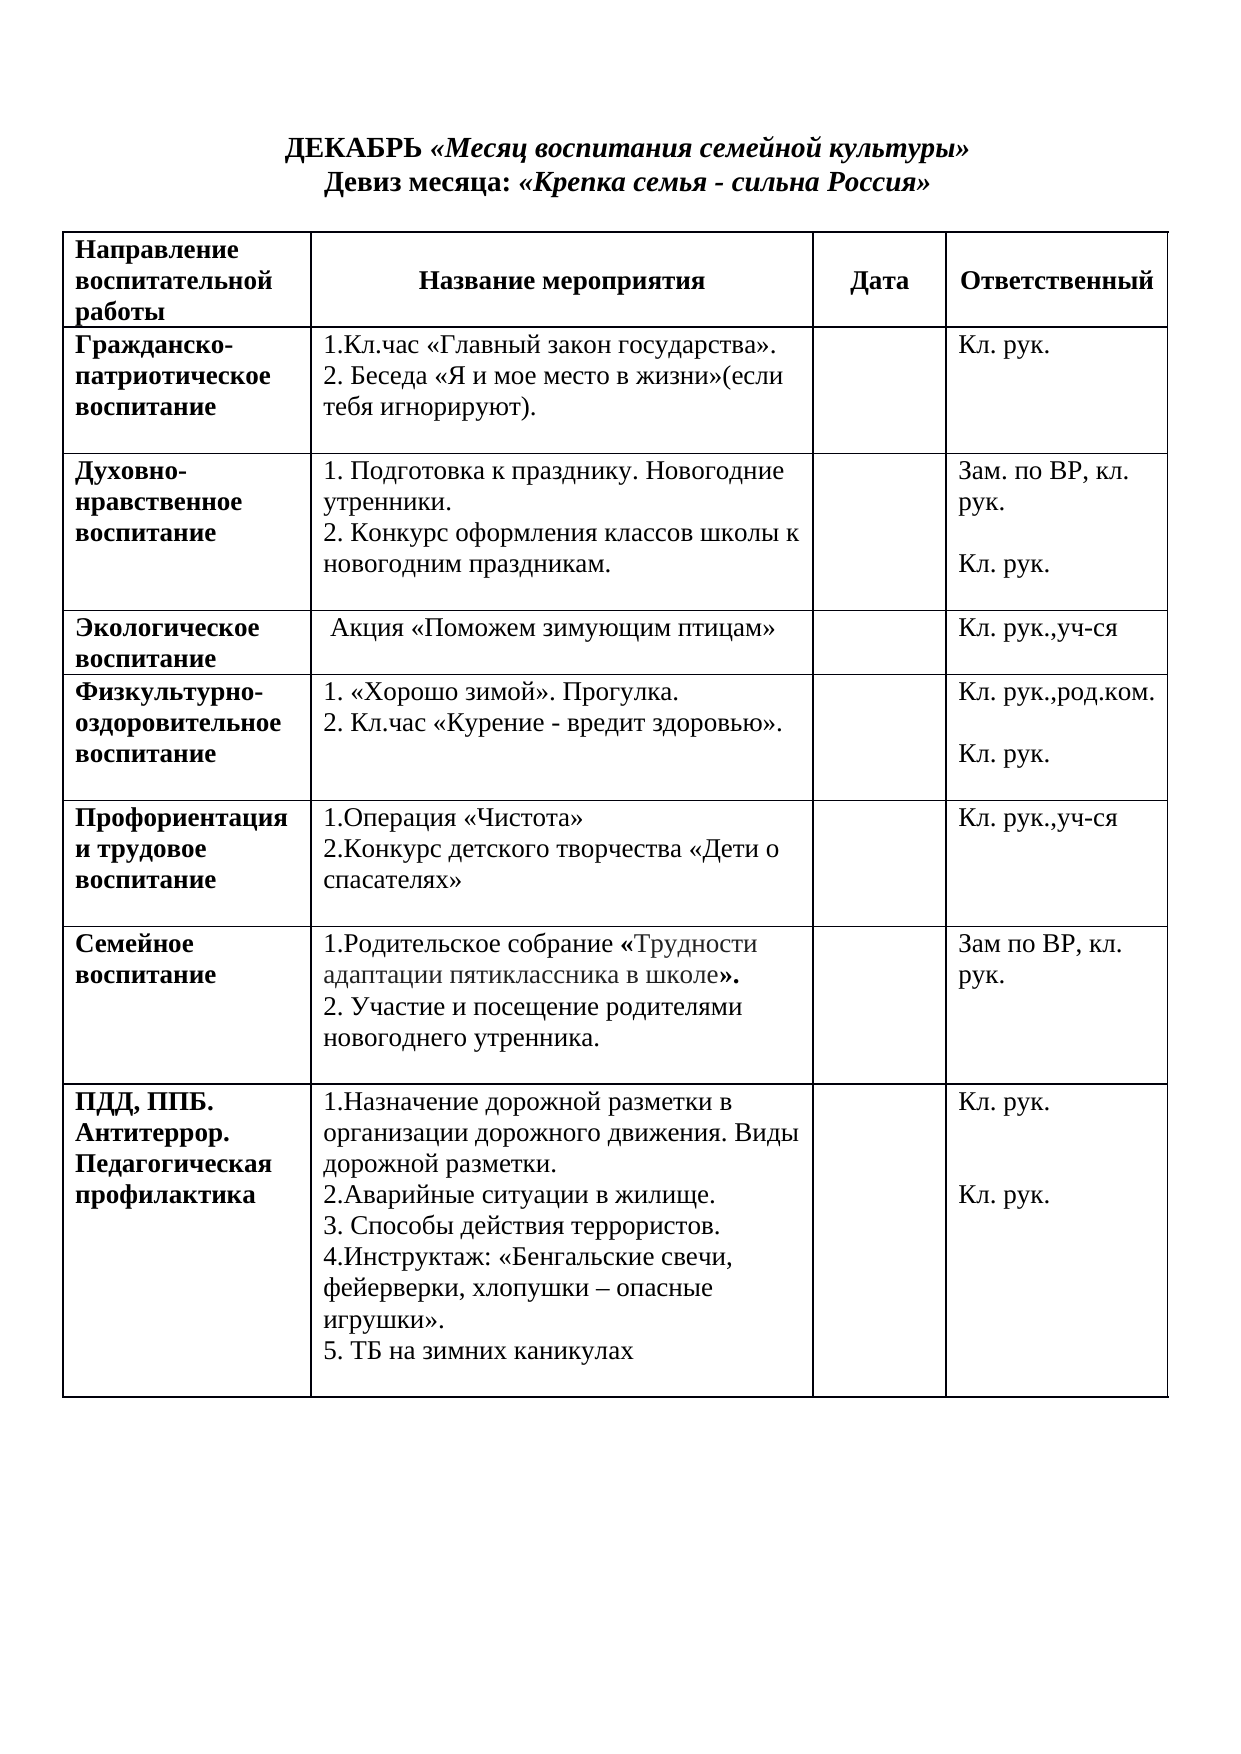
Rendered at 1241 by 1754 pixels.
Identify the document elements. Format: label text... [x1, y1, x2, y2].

table_cell [814, 801, 945, 926]
table_cell [814, 927, 945, 1083]
table_cell Семейное воспитание [64, 927, 310, 1083]
text Девиз месяца: «Крепка семья - сильна Россия» [74, 164, 1181, 198]
table_cell Профориентация и трудовое воспитание [64, 801, 310, 926]
table_cell [814, 328, 945, 452]
table_cell Кл. рук.,уч-ся [947, 801, 1167, 926]
table_cell Кл. рук.,род.ком. Кл. рук. [947, 675, 1167, 800]
text ДЕКАБРЬ «Месяц воспитания семейной культуры» [74, 131, 1181, 164]
table_cell 1.Операция «Чистота» 2.Конкурс детского творчества «Дети о спасателях» [312, 801, 812, 926]
table_cell Акция «Поможем зимующим птицам» [312, 611, 812, 673]
table_cell Духовно-нравственное воспитание [64, 454, 310, 610]
table_cell 1.Назначение дорожной разметки в организации дорожного движения. Виды дорожной разметки. 2.Аварийные ситуации в жилище. 3. Способы действия террористов. 4.Инструктаж: «Бенгальские свечи, фейерверки, хлопушки – опасные игрушки». 5. ТБ на зимних каникулах [312, 1085, 812, 1396]
table_header Название мероприятия [312, 233, 812, 326]
table_cell Зам. по ВР, кл. рук. Кл. рук. [947, 454, 1167, 610]
table_cell [814, 675, 945, 800]
table_cell 1. «Хорошо зимой». Прогулка. 2. Кл.час «Курение - вредит здоровью». [312, 675, 812, 800]
table_header Дата [814, 233, 945, 326]
table_cell Зам по ВР, кл. рук. [947, 927, 1167, 1083]
table_cell Кл. рук. [947, 328, 1167, 452]
table_cell Экологическое воспитание [64, 611, 310, 673]
table_header Ответственный [947, 233, 1167, 326]
table_cell ПДД, ППБ. Антитеррор. Педагогическая профилактика [64, 1085, 310, 1396]
table_cell Физкультурно-оздоровительное воспитание [64, 675, 310, 800]
table_cell Кл. рук.,уч-ся [947, 611, 1167, 673]
table_cell [814, 611, 945, 673]
table_cell Гражданско-патриотическое воспитание [64, 328, 310, 452]
table_cell 1. Подготовка к празднику. Новогодние утренники. 2. Конкурс оформления классов школы к новогодним праздникам. [312, 454, 812, 610]
table_cell [814, 454, 945, 610]
table_header Направление воспитательной работы [64, 233, 310, 326]
table_cell [814, 1085, 945, 1396]
table_cell 1.Кл.час «Главный закон государства». 2. Беседа «Я и мое место в жизни»(если тебя игнорируют). [312, 328, 812, 452]
table_cell 1.Родительское собрание «Трудности адаптации пятиклассника в школе». 2. Участие и посещение родителями новогоднего утренника. [312, 927, 812, 1083]
table_cell Кл. рук. Кл. рук. [947, 1085, 1167, 1396]
